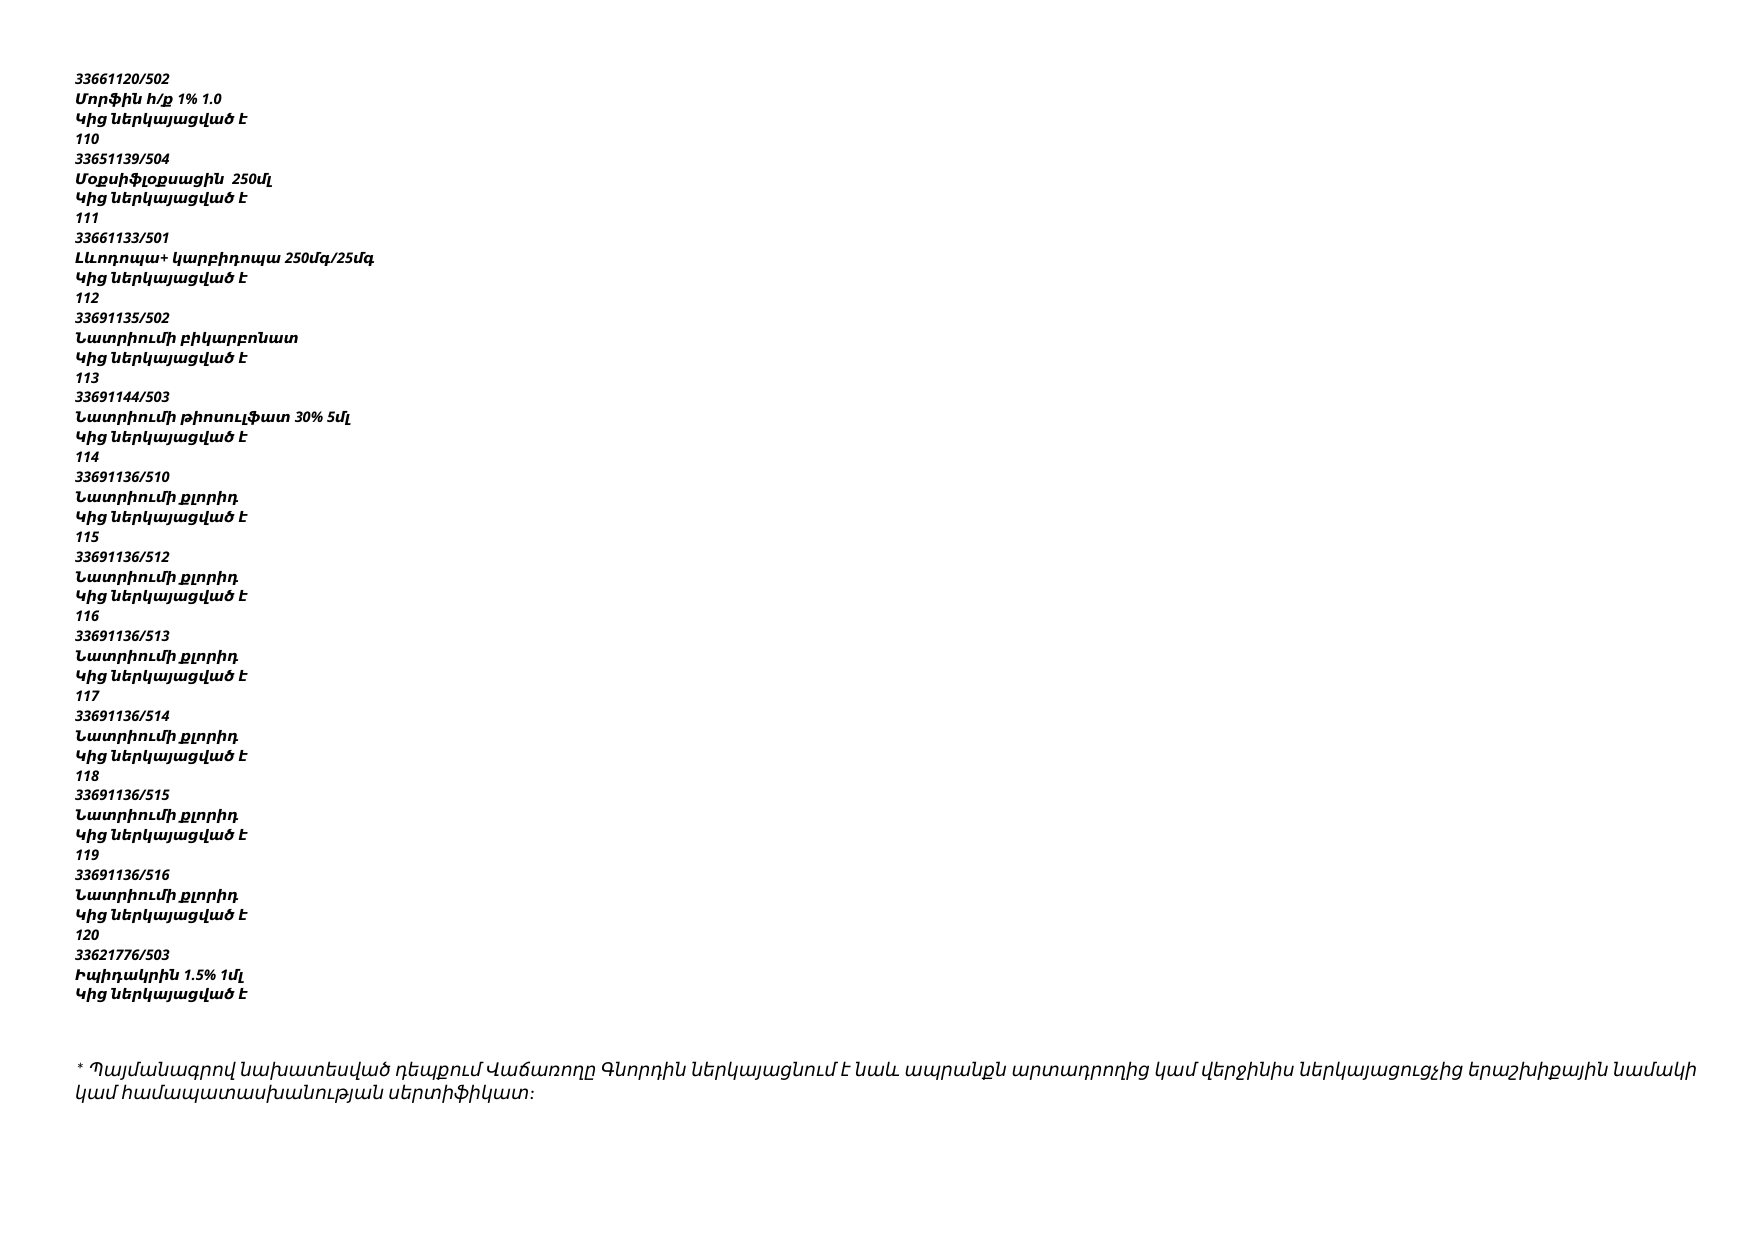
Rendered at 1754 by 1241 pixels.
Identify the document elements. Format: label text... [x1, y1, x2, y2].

text * Պայմանագրով նախատեսված դեպքում Վաճառողը Գնորդին ներկայացնում է նաև ապրանքն արտադրողից կամ վերջինիս ներկայացուցչից երաշխիքային նամակի կամ համապատասխանության սերտիֆիկատ: [75, 1058, 1698, 1104]
